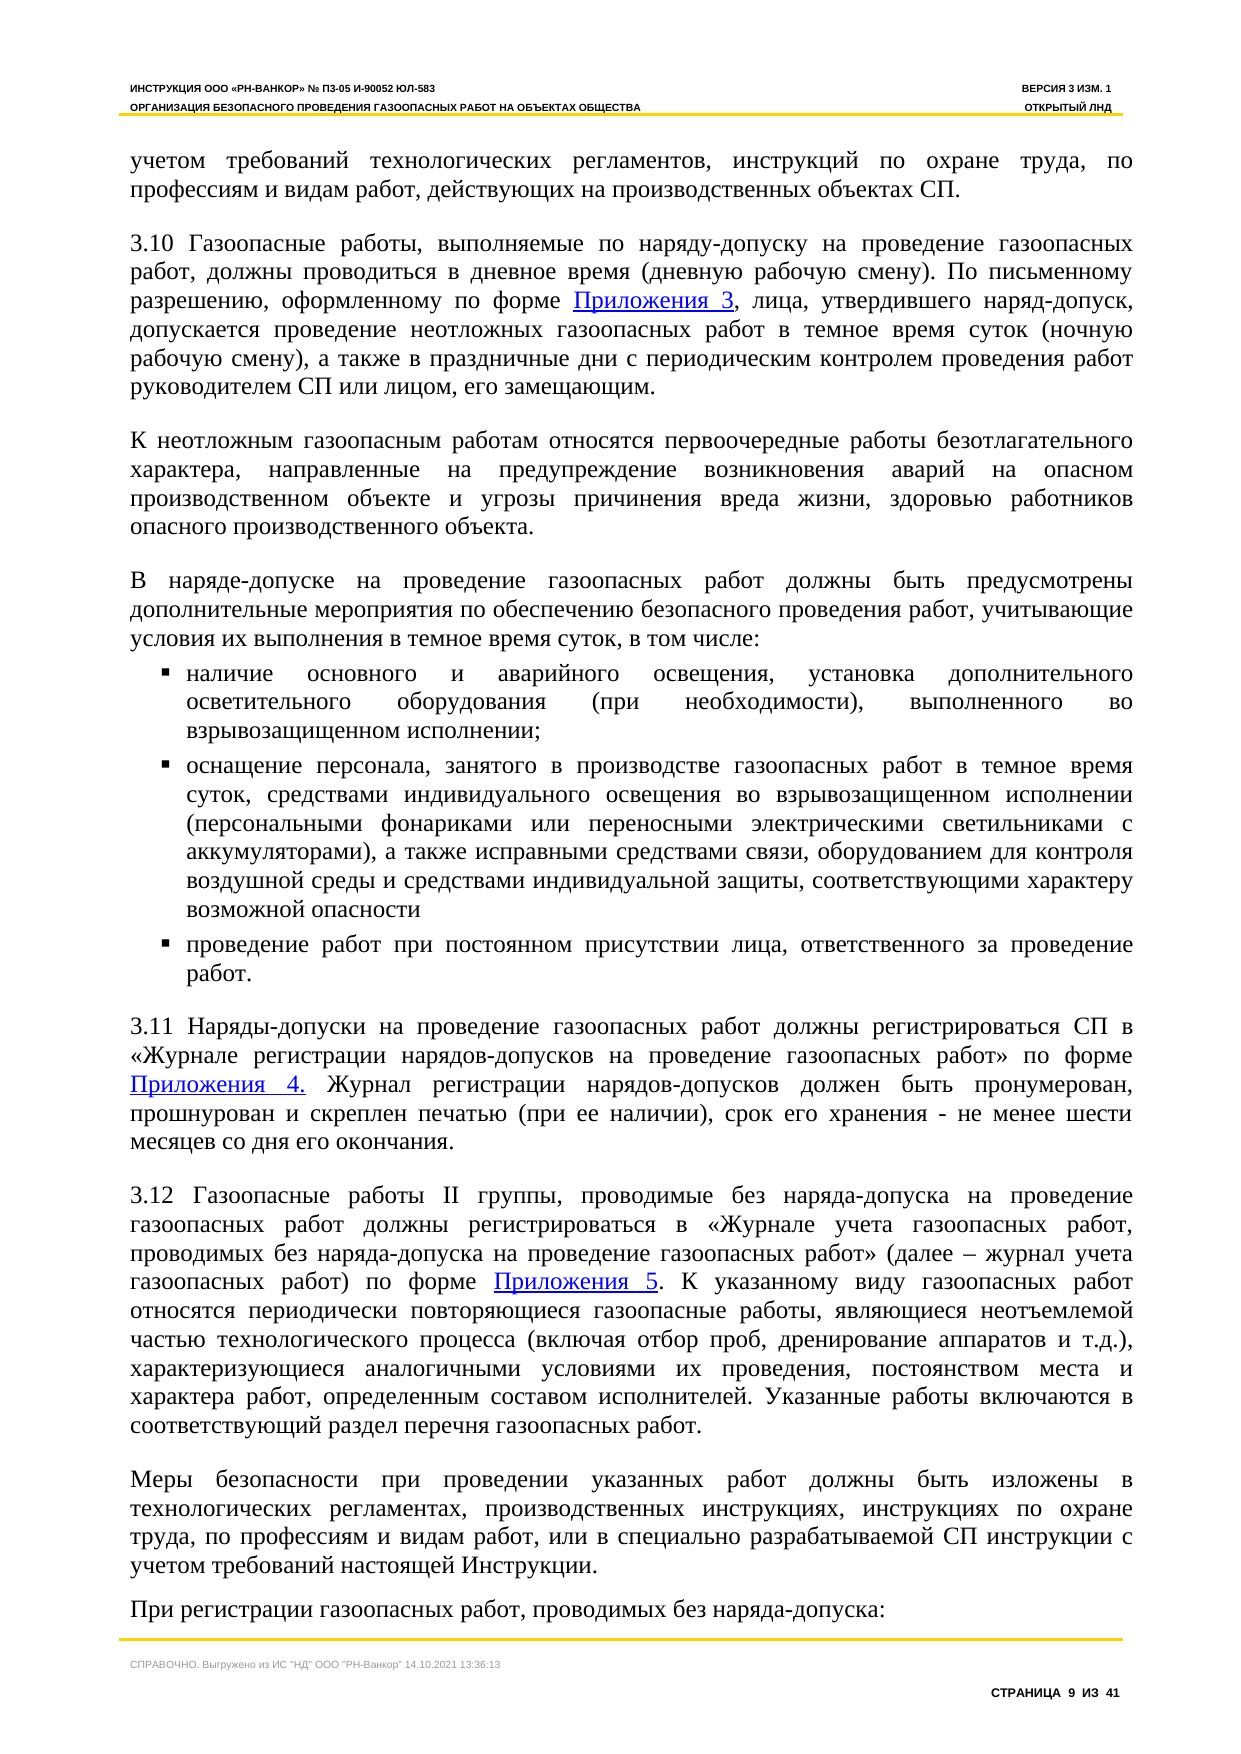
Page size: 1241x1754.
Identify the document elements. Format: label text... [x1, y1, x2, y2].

text 3.11 Наряды-допуски на проведение газоопасных работ должны регистрироваться СП в «Журнале регистрации нарядов-допусков на проведение газоопасных работ» по форме Приложения 4. Журнал регистрации нарядов-допусков должен быть пронумерован, прошнурован и скреплен печатью (при ее наличии), срок его хранения - не менее шести месяцев со дня его окончания. [130, 1011, 1134, 1155]
text При регистрации газоопасных работ, проводимых без наряда-допуска: [130, 1594, 1134, 1623]
list наличие основного и аварийного освещения, установка дополнительного осветительного оборудования (при необходимости), выполненного во взрывозащищенном исполнении; [159, 658, 1134, 744]
list оснащение персонала, занятого в производстве газоопасных работ в темное время суток, средствами индивидуального освещения во взрывозащищенном исполнении (персональными фонариками или переносными электрическими светильниками с аккумуляторами), а также исправными средствами связи, оборудованием для контроля воздушной среды и средствами индивидуальной защиты, соответствующими характеру возможной опасности [159, 750, 1134, 923]
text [130, 145, 1134, 203]
text В наряде-допуске на проведение газоопасных работ должны быть предусмотрены дополнительные мероприятия по обеспечению безопасного проведения работ, учитывающие условия их выполнения в темное время суток, в том числе: [130, 565, 1134, 651]
text 3.12 Газоопасные работы II группы, проводимые без наряда-допуска на проведение газоопасных работ должны регистрироваться в «Журнале учета газоопасных работ, проводимых без наряда-допуска на проведение газоопасных работ» (далее – журнал учета газоопасных работ) по форме Приложения 5. К указанному виду газоопасных работ относятся периодически повторяющиеся газоопасные работы, являющиеся неотъемлемой частью технологического процесса (включая отбор проб, дренирование аппаратов и т.д.), характеризующиеся аналогичными условиями их проведения, постоянством места и характера работ, определенным составом исполнителей. Указанные работы включаются в соответствующий раздел перечня газоопасных работ. [130, 1180, 1134, 1439]
list проведение работ при постоянном присутствии лица, ответственного за проведение работ. [159, 929, 1134, 986]
text 3.10 Газоопасные работы, выполняемые по наряду-допуску на проведение газоопасных работ, должны проводиться в дневное время (дневную рабочую смену). По письменному разрешению, оформленному по форме Приложения 3, лица, утвердившего наряд-допуск, допускается проведение неотложных газоопасных работ в темное время суток (ночную рабочую смену), а также в праздничные дни с периодическим контролем проведения работ руководителем СП или лицом, его замещающим. [130, 228, 1134, 400]
text Меры безопасности при проведении указанных работ должны быть изложены в технологических регламентах, производственных инструкциях, инструкциях по охране труда, по профессиям и видам работ, или в специально разрабатываемой СП инструкции с учетом требований настоящей Инструкции. [130, 1464, 1134, 1579]
text К неотложным газоопасным работам относятся первоочередные работы безотлагательного характера, направленные на предупреждение возникновения аварий на опасном производственном объекте и угрозы причинения вреда жизни, здоровью работников опасного производственного объекта. [130, 425, 1134, 540]
